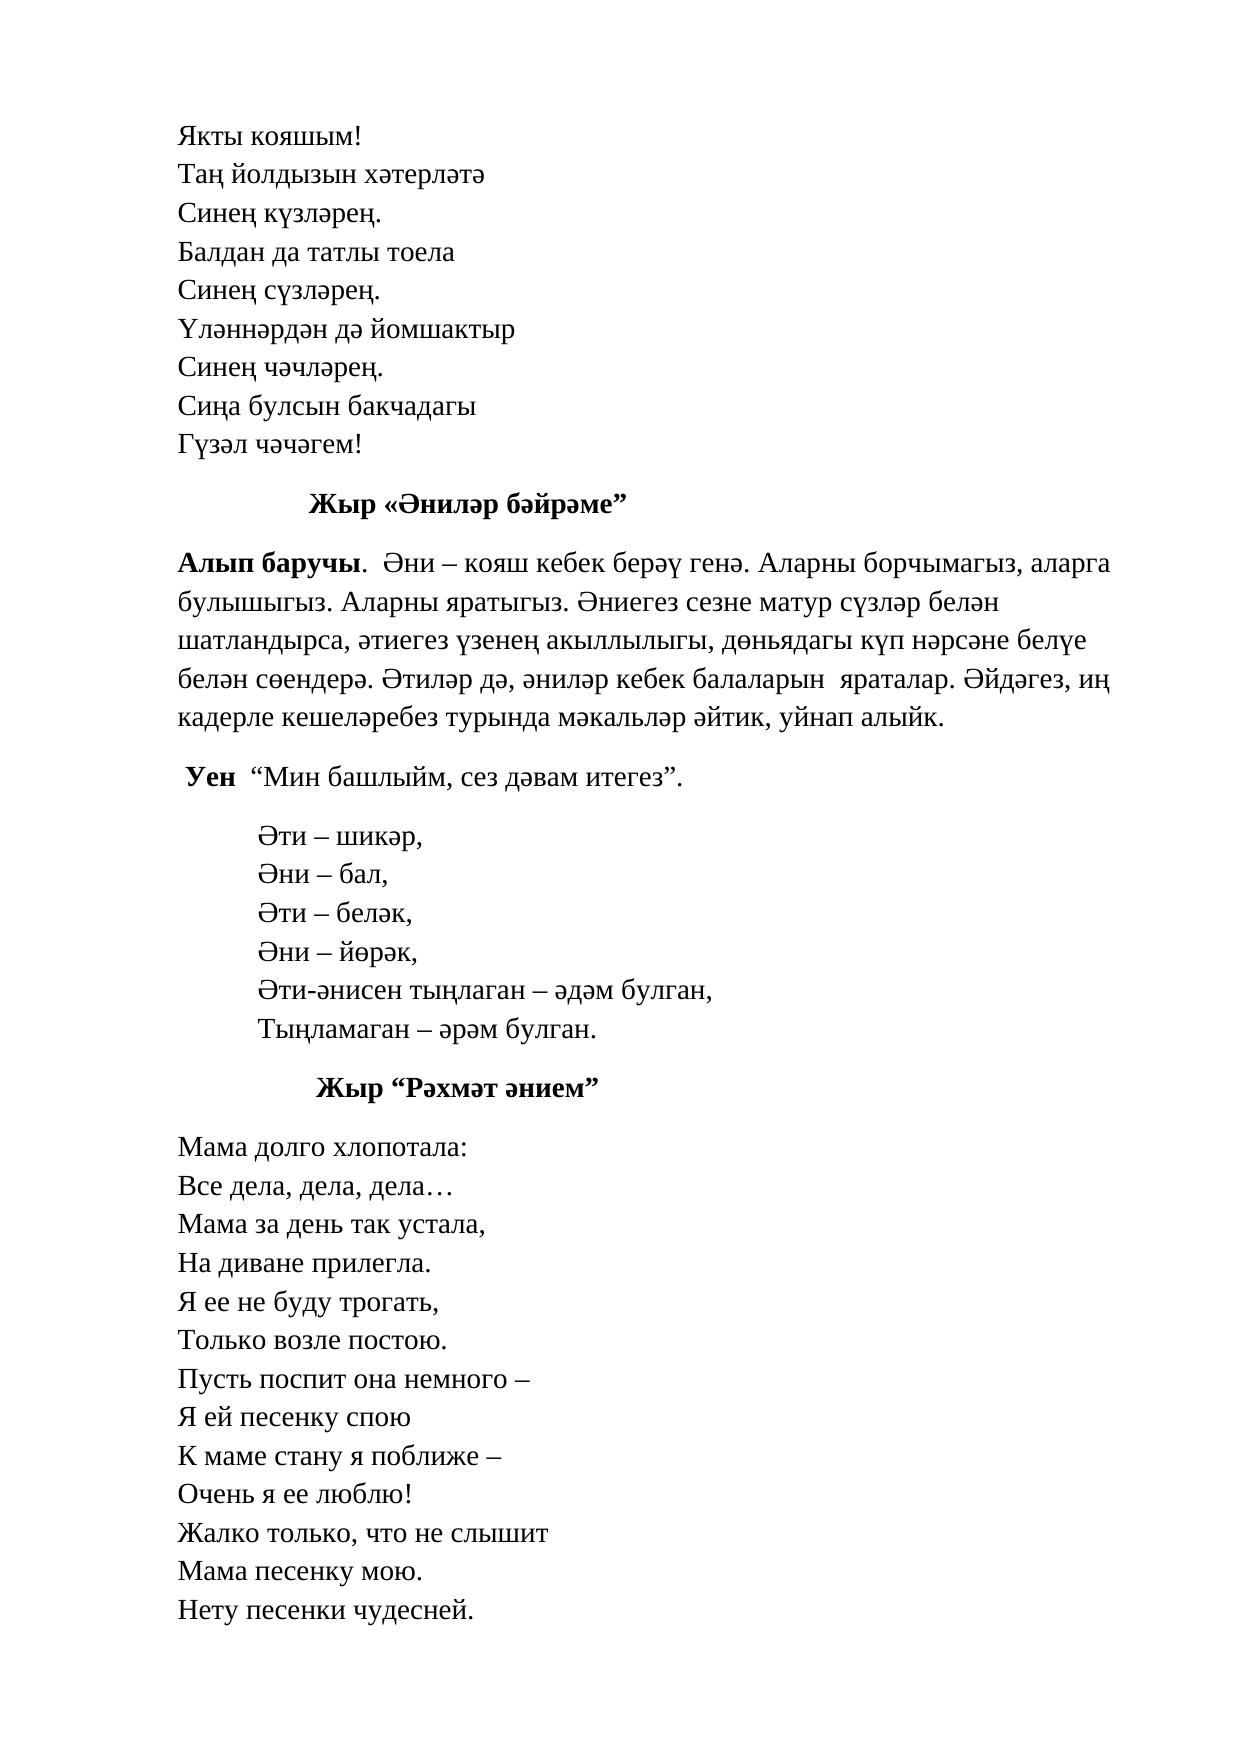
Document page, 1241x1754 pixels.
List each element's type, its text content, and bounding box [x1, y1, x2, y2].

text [177, 118, 1152, 460]
text Жыр «Әниләр бәйрәме” [177, 486, 1152, 519]
text Әти – шикәр, Әни – бал, Әти – беләк, Әни – йөрәк, Әти-әнисен тыңлаган – әдәм булган, Тыңламаган – әрәм булган. [177, 818, 1152, 1044]
text Уен “Мин башлыйм, сез дәвам итегез”. [177, 759, 1152, 792]
text Алып баручы. Әни – кояш кебек берәү генә. Аларны борчымагыз, аларга булышыгыз. Аларны яратыгыз. Әниегез сезне матур сүзләр белән шатландырса, әтиегез үзенең акыллылыгы, дөньядагы күп нәрсәне белүе белән сөендерә. Әтиләр дә, әниләр кебек балаларын яраталар. Әйдәгез, иң кадерле кешеләребез турында мәкальләр әйтик, уйнап алыйк. [177, 545, 1152, 733]
text Жыр “Рәхмәт әнием” [177, 1070, 1152, 1104]
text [177, 1129, 1152, 1626]
